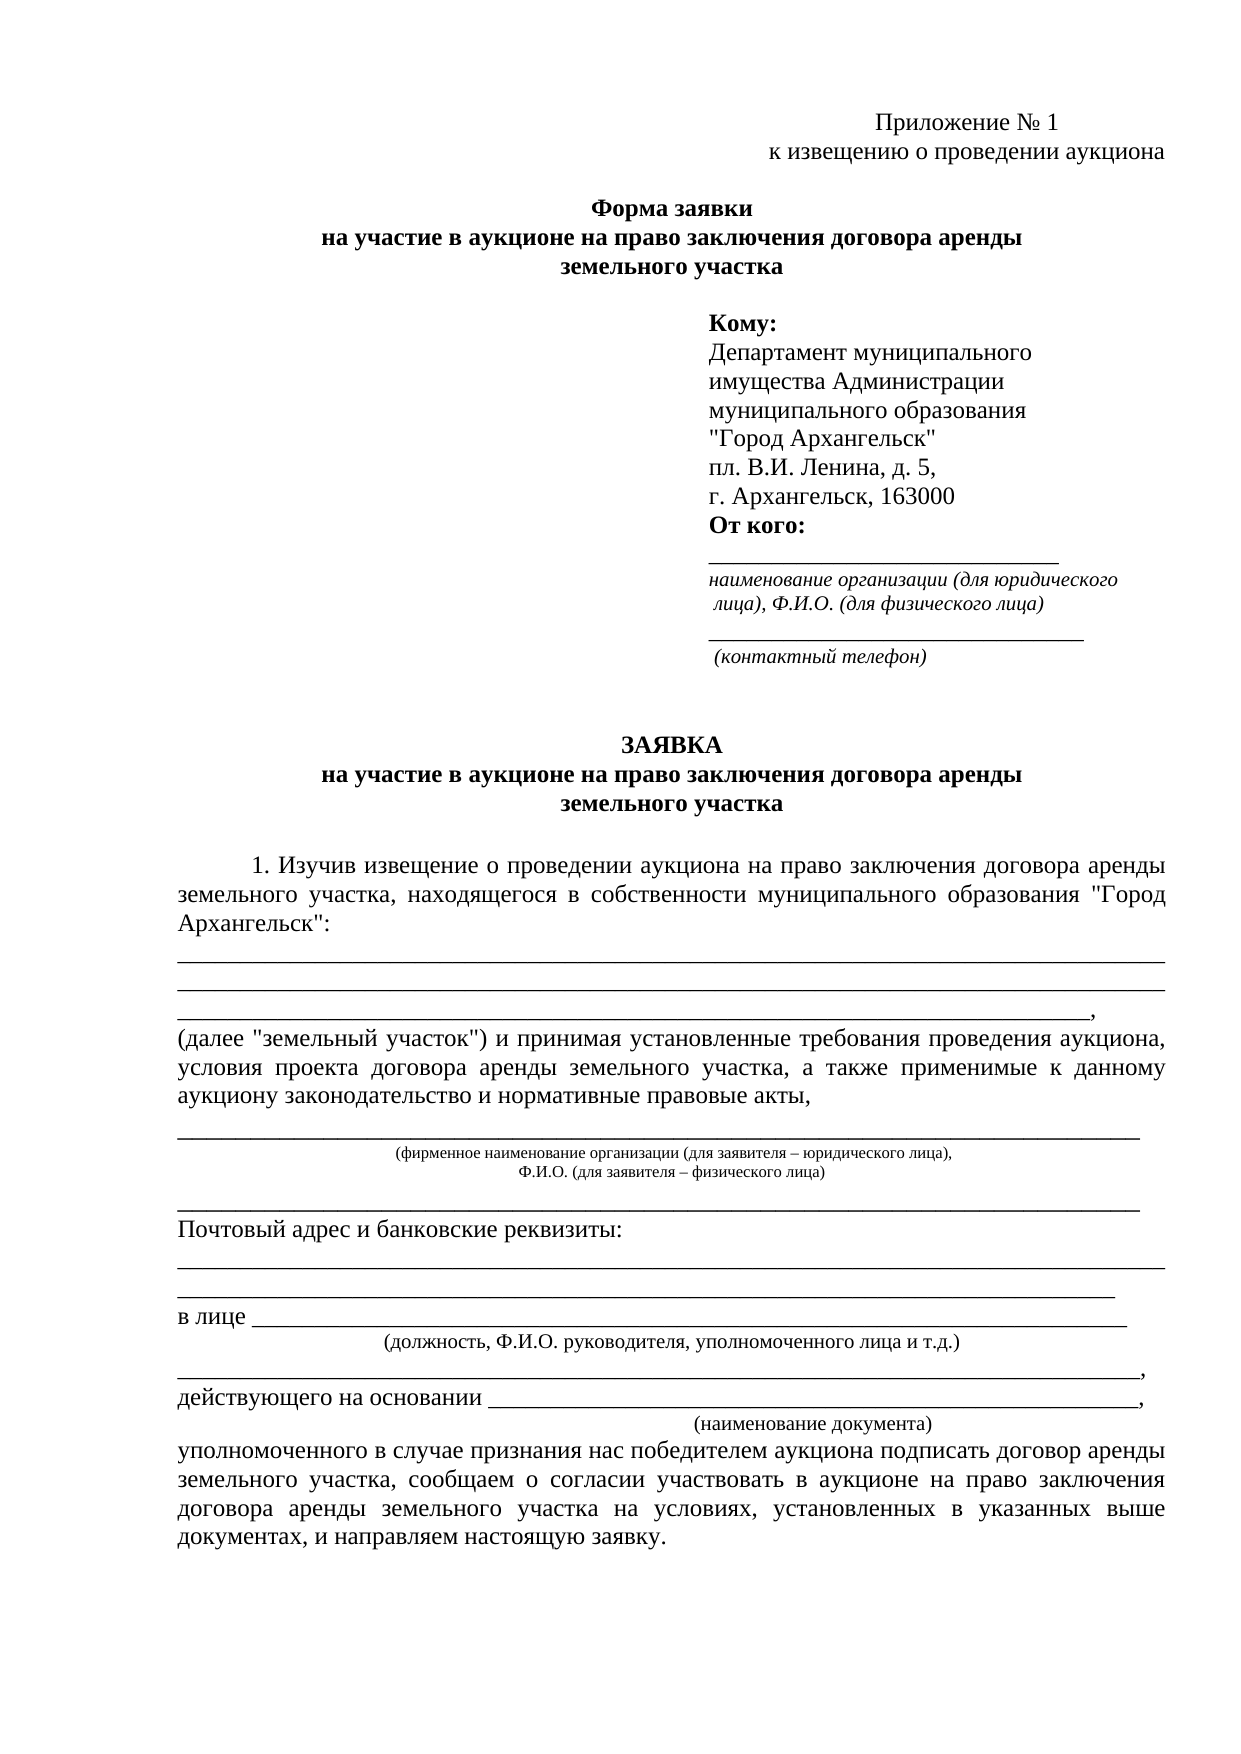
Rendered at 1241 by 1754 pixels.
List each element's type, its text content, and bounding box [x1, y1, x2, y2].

text 1. Изучив извещение о проведении аукциона на право заключения договора аренды земельного участка, находящегося в собственности муниципального образования "Город Архангельск": _______________________________________________________________________________________________________________________________________________________________________________________________________________________________________, (далее "земельный участок") и принимая установленные требования проведения аукциона, условия проекта договора аренды земельного участка, а также применимые к данному аукциону законодательство и нормативные правовые акты, [177, 850, 1167, 1109]
text к извещению о проведении аукциона [767, 136, 1167, 165]
text "Город Архангельск" [177, 423, 1167, 452]
text уполномоченного в случае признания нас победителем аукциона подписать договор аренды земельного участка, сообщаем о согласии участвовать в аукционе на право заключения договора аренды земельного участка на условиях, установленных в указанных выше документах, и направляем настоящую заявку. [177, 1435, 1167, 1550]
text Приложение № 1 [767, 107, 1167, 136]
text Ф.И.О. (для заявителя – физического лица) [177, 1162, 1167, 1181]
text ______________________________ [177, 615, 1167, 644]
text __________________________________________________________________ [177, 1109, 1167, 1143]
text ЗАЯВКА [177, 731, 1167, 759]
text От кого: [177, 510, 1167, 538]
text земельного участка [177, 251, 1167, 280]
text в лице ______________________________________________________________________ [177, 1301, 1167, 1329]
text _____________________________________________________________________________, [177, 1353, 1167, 1382]
text (контактный телефон) [177, 644, 1167, 668]
text пл. В.И. Ленина, д. 5, [177, 452, 1167, 481]
text (наименование документа) [693, 1411, 1167, 1435]
text на участие в аукционе на право заключения договора аренды [177, 759, 1167, 788]
text наименование организации (для юридического [177, 567, 1167, 591]
text г. Архангельск, 163000 [177, 481, 1167, 510]
text Форма заявки [177, 193, 1167, 222]
text земельного участка [177, 788, 1167, 817]
text действующего на основании ____________________________________________________, [177, 1382, 1167, 1411]
text ____________________________ [177, 538, 1167, 567]
text муниципального образования [177, 395, 1167, 423]
text Почтовый адрес и банковские реквизиты: [177, 1214, 1167, 1243]
text (должность, Ф.И.О. руководителя, уполномоченного лица и т.д.) [177, 1329, 1167, 1353]
text лица), Ф.И.О. (для физического лица) [177, 591, 1167, 615]
text Департамент муниципального [177, 337, 1167, 366]
text __________________________________________________________________ [177, 1181, 1167, 1214]
text имущества Администрации [177, 366, 1167, 395]
text на участие в аукционе на право заключения договора аренды [177, 222, 1167, 251]
text (фирменное наименование организации (для заявителя – юридического лица), [177, 1143, 1167, 1162]
text Кому: [177, 308, 1167, 337]
